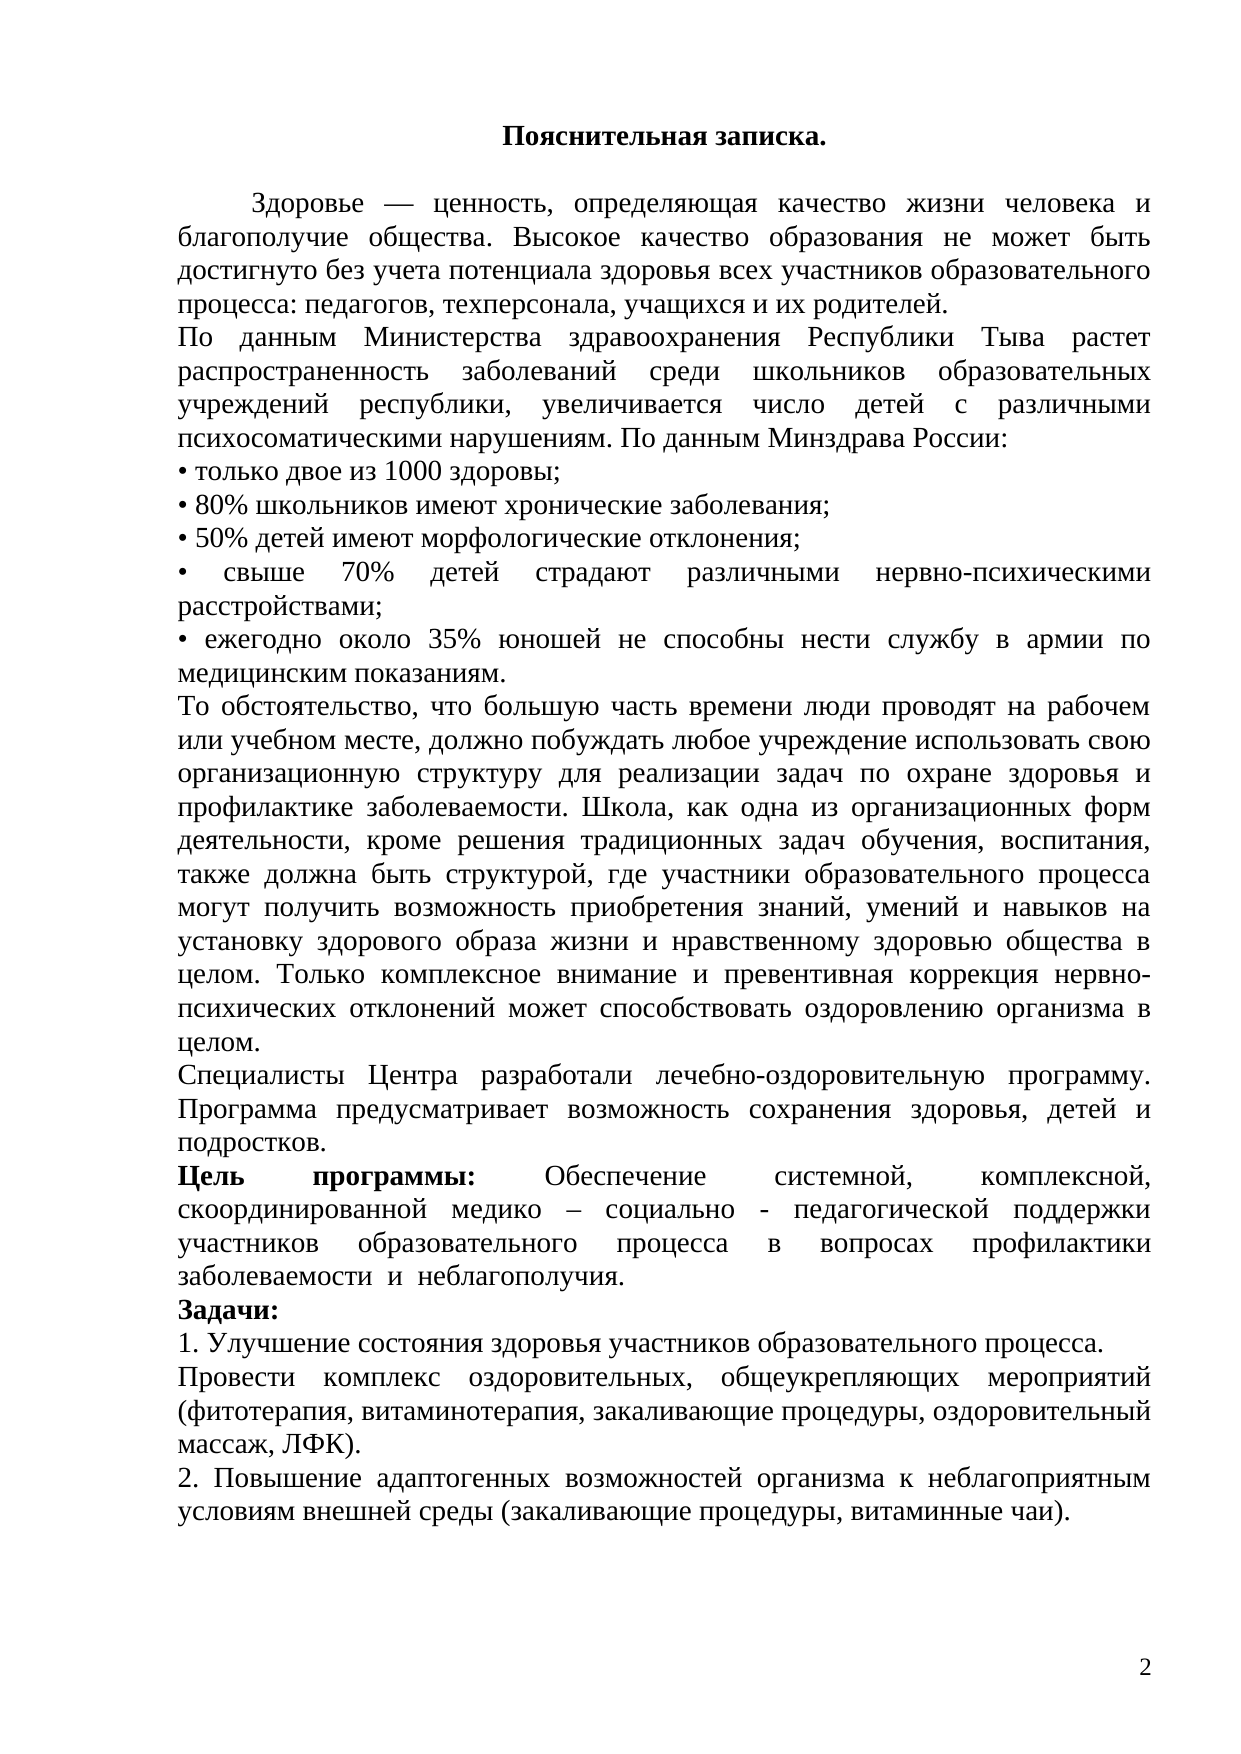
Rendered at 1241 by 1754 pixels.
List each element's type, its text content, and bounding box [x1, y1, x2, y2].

text Задачи: [177, 1292, 1152, 1326]
text • свыше 70% детей страдают различными нервно-психическими расстройствами; [177, 554, 1152, 621]
text • 50% детей имеют морфологические отклонения; [177, 521, 1152, 554]
text • 80% школьников имеют хронические заболевания; [177, 487, 1152, 521]
text Цель программы: Обеспечение системной, комплексной, скоординированной медико – социально - педагогической поддержки участников образовательного процесса в вопросах профилактики заболеваемости и неблагополучия. [177, 1158, 1152, 1292]
text 2. Повышение адаптогенных возможностей организма к неблагоприятным условиям внешней среды (закаливающие процедуры, витаминные чаи). [177, 1460, 1152, 1527]
text Пояснительная записка. [177, 118, 1152, 152]
text Специалисты Центра разработали лечебно-оздоровительную программу. Программа предусматривает возможность сохранения здоровья, детей и подростков. [177, 1057, 1152, 1158]
text • только двое из 1000 здоровы; [177, 453, 1152, 487]
text Провести комплекс оздоровительных, общеукрепляющих мероприятий (фитотерапия, витаминотерапия, закаливающие процедуры, оздоровительный массаж, ЛФК). [177, 1359, 1152, 1460]
text • ежегодно около 35% юношей не способны нести службу в армии по медицинским показаниям. [177, 621, 1152, 688]
text По данным Министерства здравоохранения Республики Тыва растет распространенность заболеваний среди школьников образовательных учреждений республики, увеличивается число детей с различными психосоматическими нарушениям. По данным Минздрава России: [177, 319, 1152, 453]
text 1. Улучшение состояния здоровья участников образовательного процесса. [177, 1326, 1152, 1359]
text Здоровье — ценность, определяющая качество жизни человека и благополучие общества. Высокое качество образования не может быть достигнуто без учета потенциала здоровья всех участников образовательного процесса: педагогов, техперсонала, учащихся и их родителей. [177, 185, 1152, 319]
text То обстоятельство, что большую часть времени люди проводят на рабочем или учебном месте, должно побуждать любое учреждение использовать свою организационную структуру для реализации задач по охране здоровья и профилактике заболеваемости. Школа, как одна из организационных форм деятельности, кроме решения традиционных задач обучения, воспитания, также должна быть структурой, где участники образовательного процесса могут получить возможность приобретения знаний, умений и навыков на установку здорового образа жизни и нравственному здоровью общества в целом. Только комплексное внимание и превентивная коррекция нервно-психических отклонений может способствовать оздоровлению организма в целом. [177, 688, 1152, 1057]
